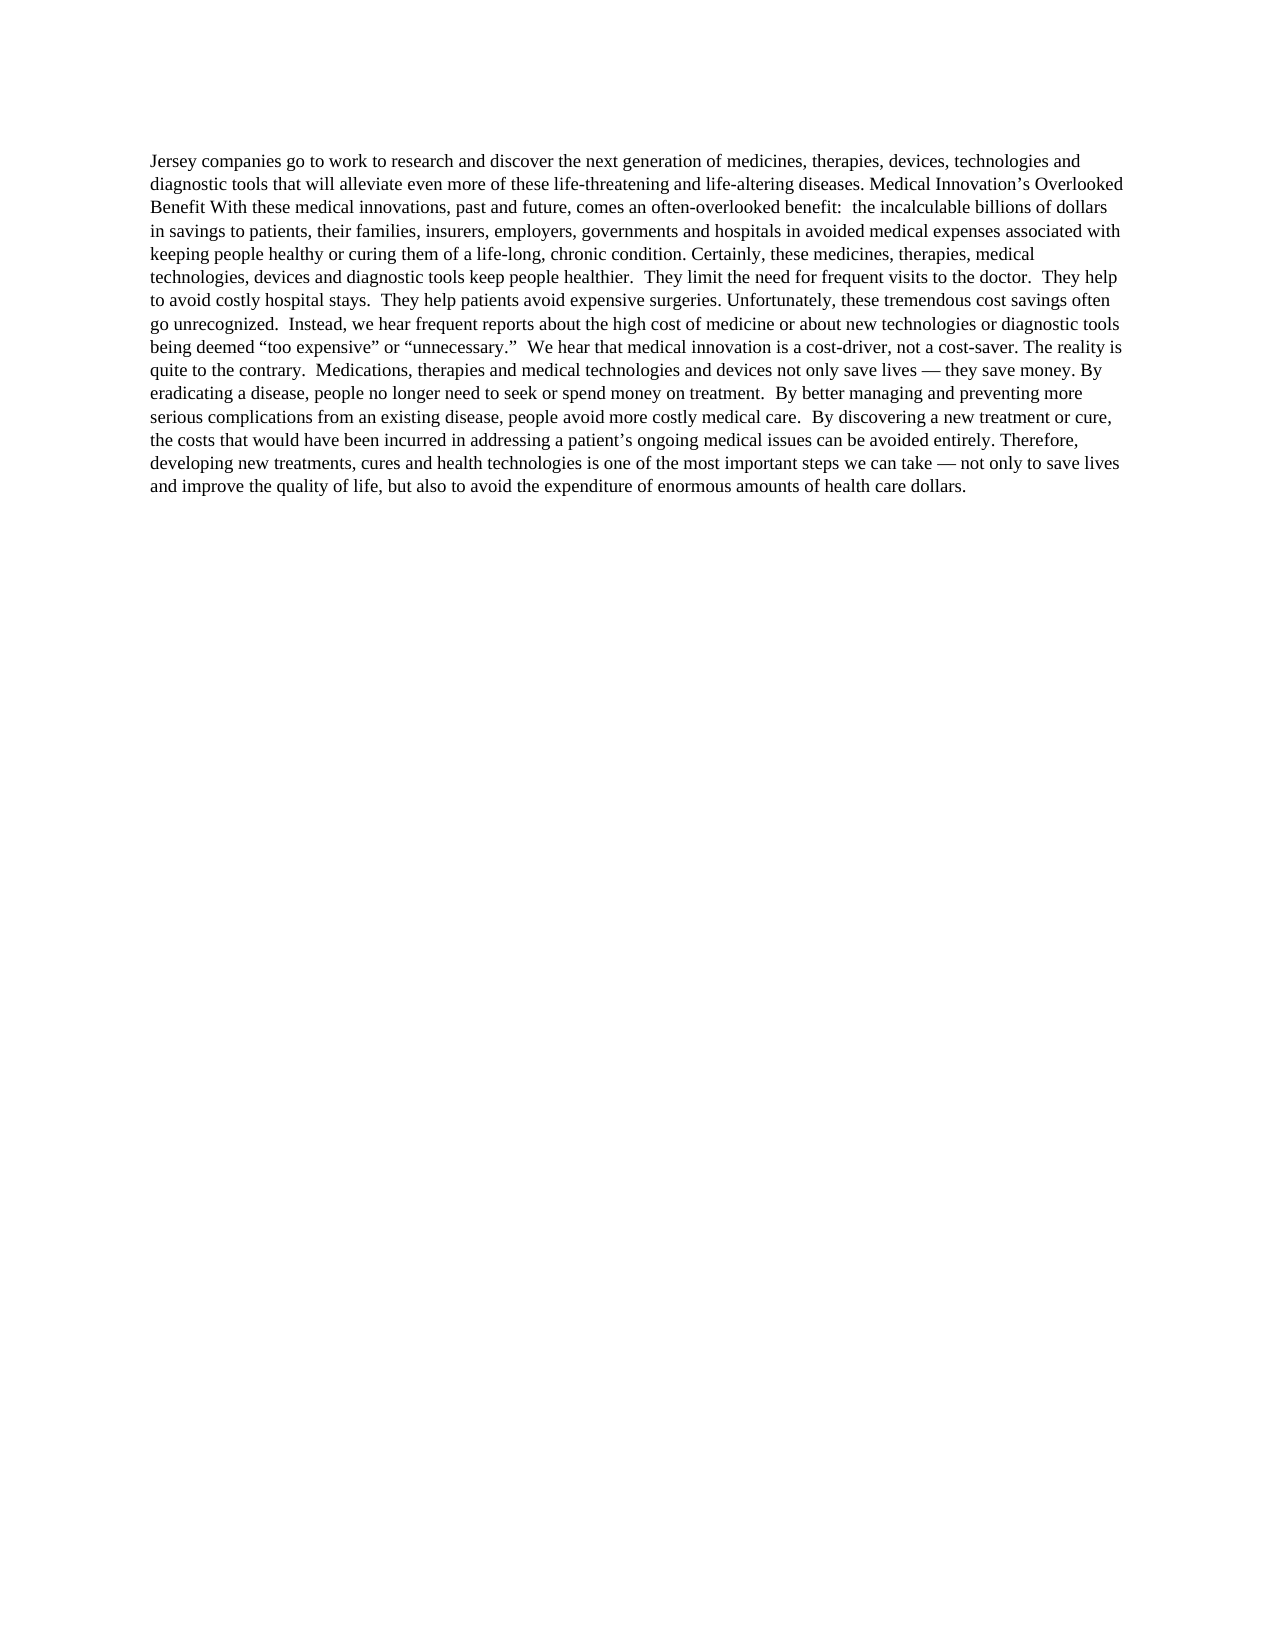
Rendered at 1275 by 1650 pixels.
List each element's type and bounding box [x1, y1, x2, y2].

text [150, 150, 1125, 497]
